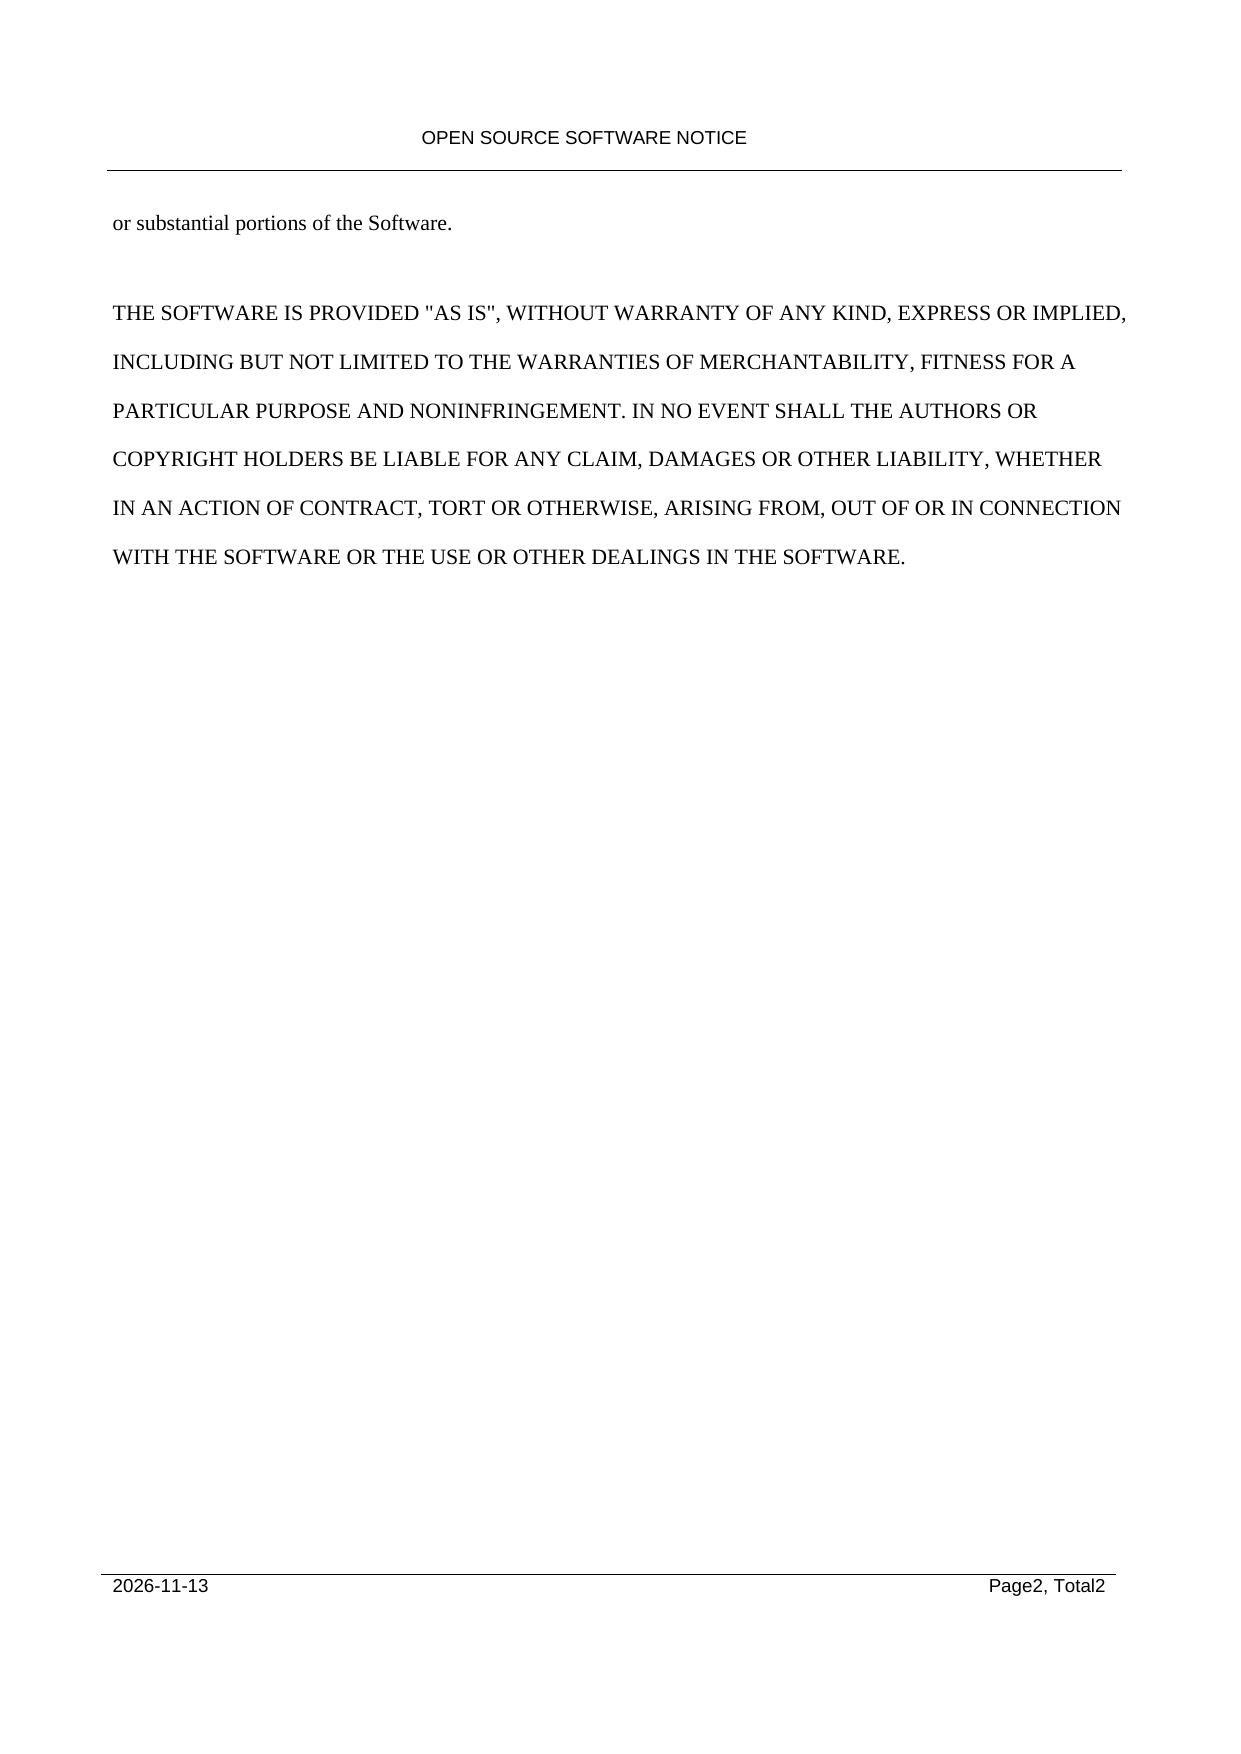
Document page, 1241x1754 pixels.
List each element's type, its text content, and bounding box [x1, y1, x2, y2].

text THE SOFTWARE IS PROVIDED "AS IS", WITHOUT WARRANTY OF ANY KIND, EXPRESS OR IMPLIED, INCLUDING BUT NOT LIMITED TO THE WARRANTIES OF MERCHANTABILITY, FITNESS FOR A PARTICULAR PURPOSE AND NONINFRINGEMENT. IN NO EVENT SHALL THE AUTHORS OR COPYRIGHT HOLDERS BE LIABLE FOR ANY CLAIM, DAMAGES OR OTHER LIABILITY, WHETHER IN AN ACTION OF CONTRACT, TORT OR OTHERWISE, ARISING FROM, OUT OF OR IN CONNECTION WITH THE SOFTWARE OR THE USE OR OTHER DEALINGS IN THE SOFTWARE. [112, 297, 1128, 573]
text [112, 206, 1128, 239]
